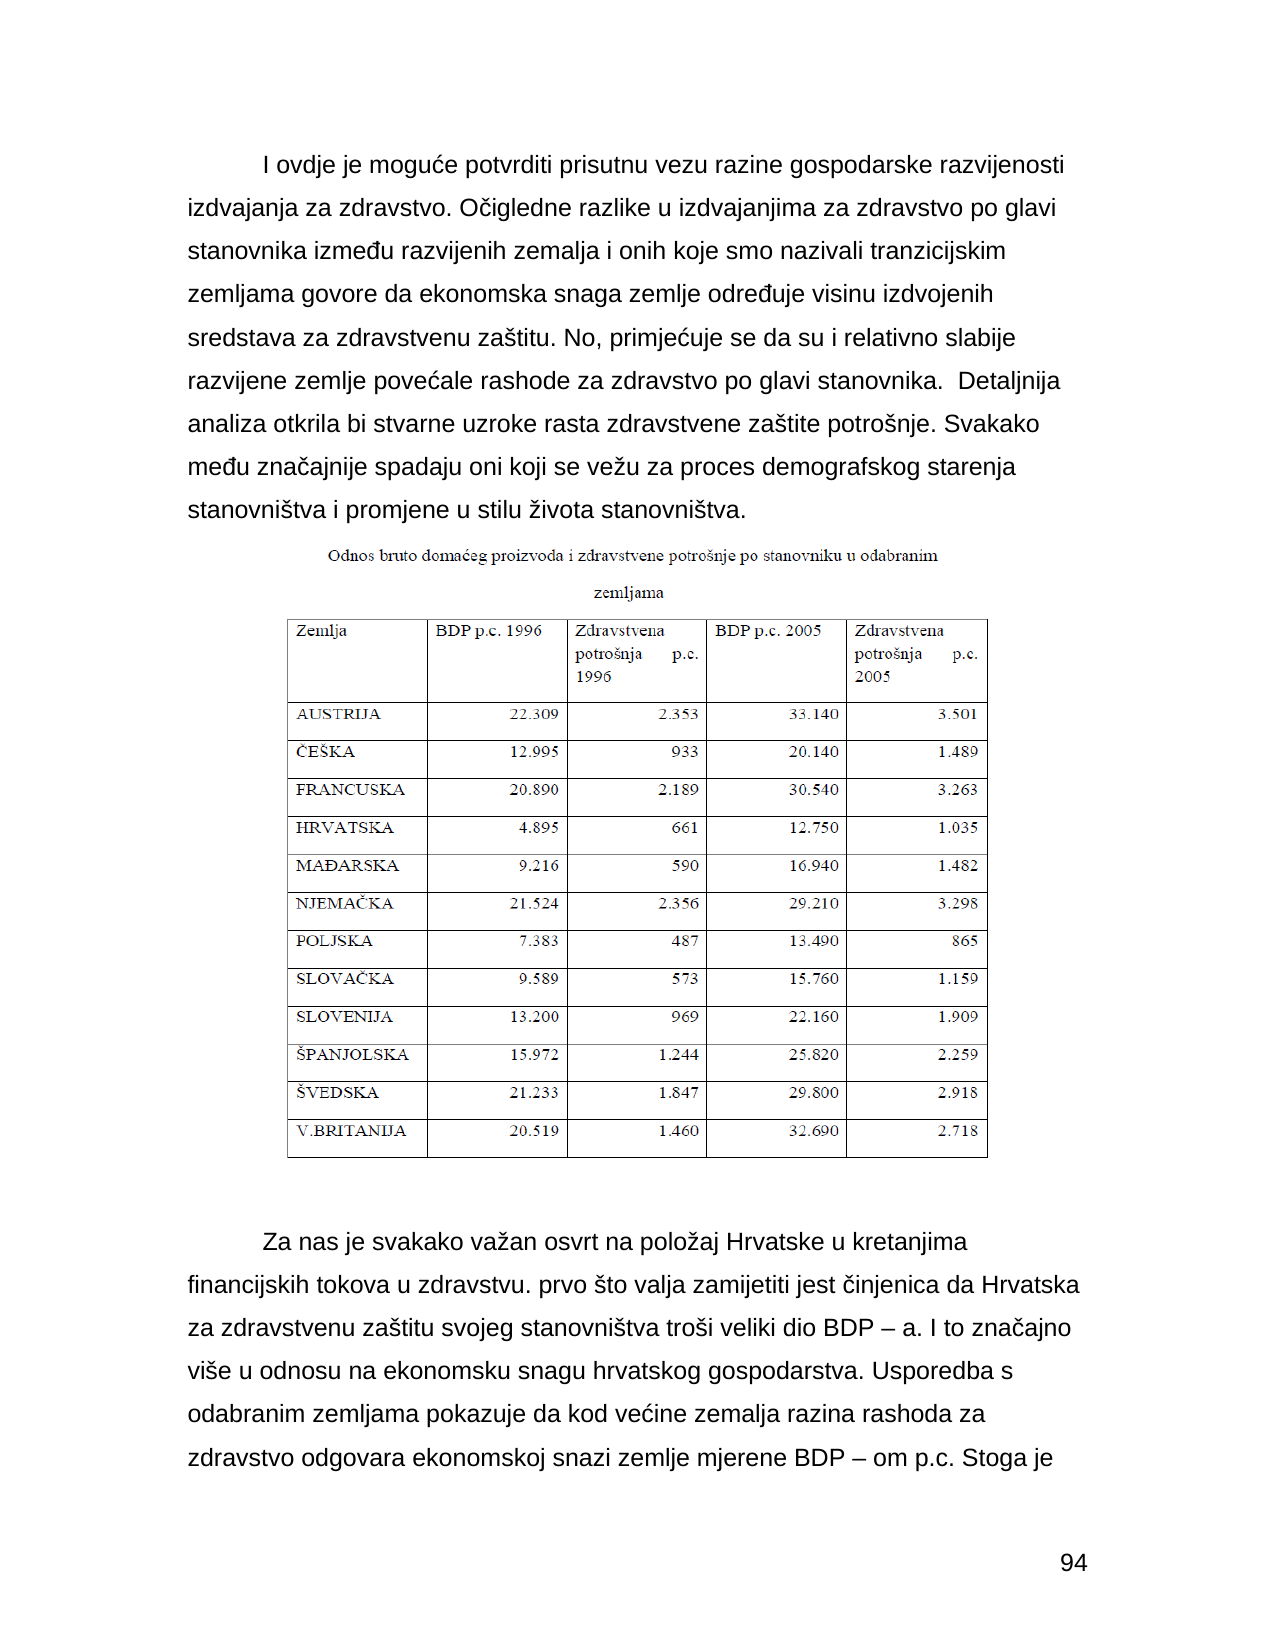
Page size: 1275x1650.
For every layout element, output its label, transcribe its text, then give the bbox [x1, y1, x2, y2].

text I ovdje je moguće potvrditi prisutnu vezu razine gospodarske razvijenosti izdvajanja za zdravstvo. Očigledne razlike u izdvajanjima za zdravstvo po glavi stanovnika između razvijenih zemalja i onih koje smo nazivali tranzicijskim zemljama govore da ekonomska snaga zemlje određuje visinu izdvojenih sredstava za zdravstvenu zaštitu. No, primjećuje se da su i relativno slabije razvijene zemlje povećale rashode za zdravstvo po glavi stanovnika. Detaljnija analiza otkrila bi stvarne uzroke rasta zdravstvene zaštite potrošnje. Svakako među značajnije spadaju oni koji se vežu za proces demografskog starenja stanovništva i promjene u stilu života stanovništva. [187, 150, 1088, 524]
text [187, 1227, 1088, 1471]
